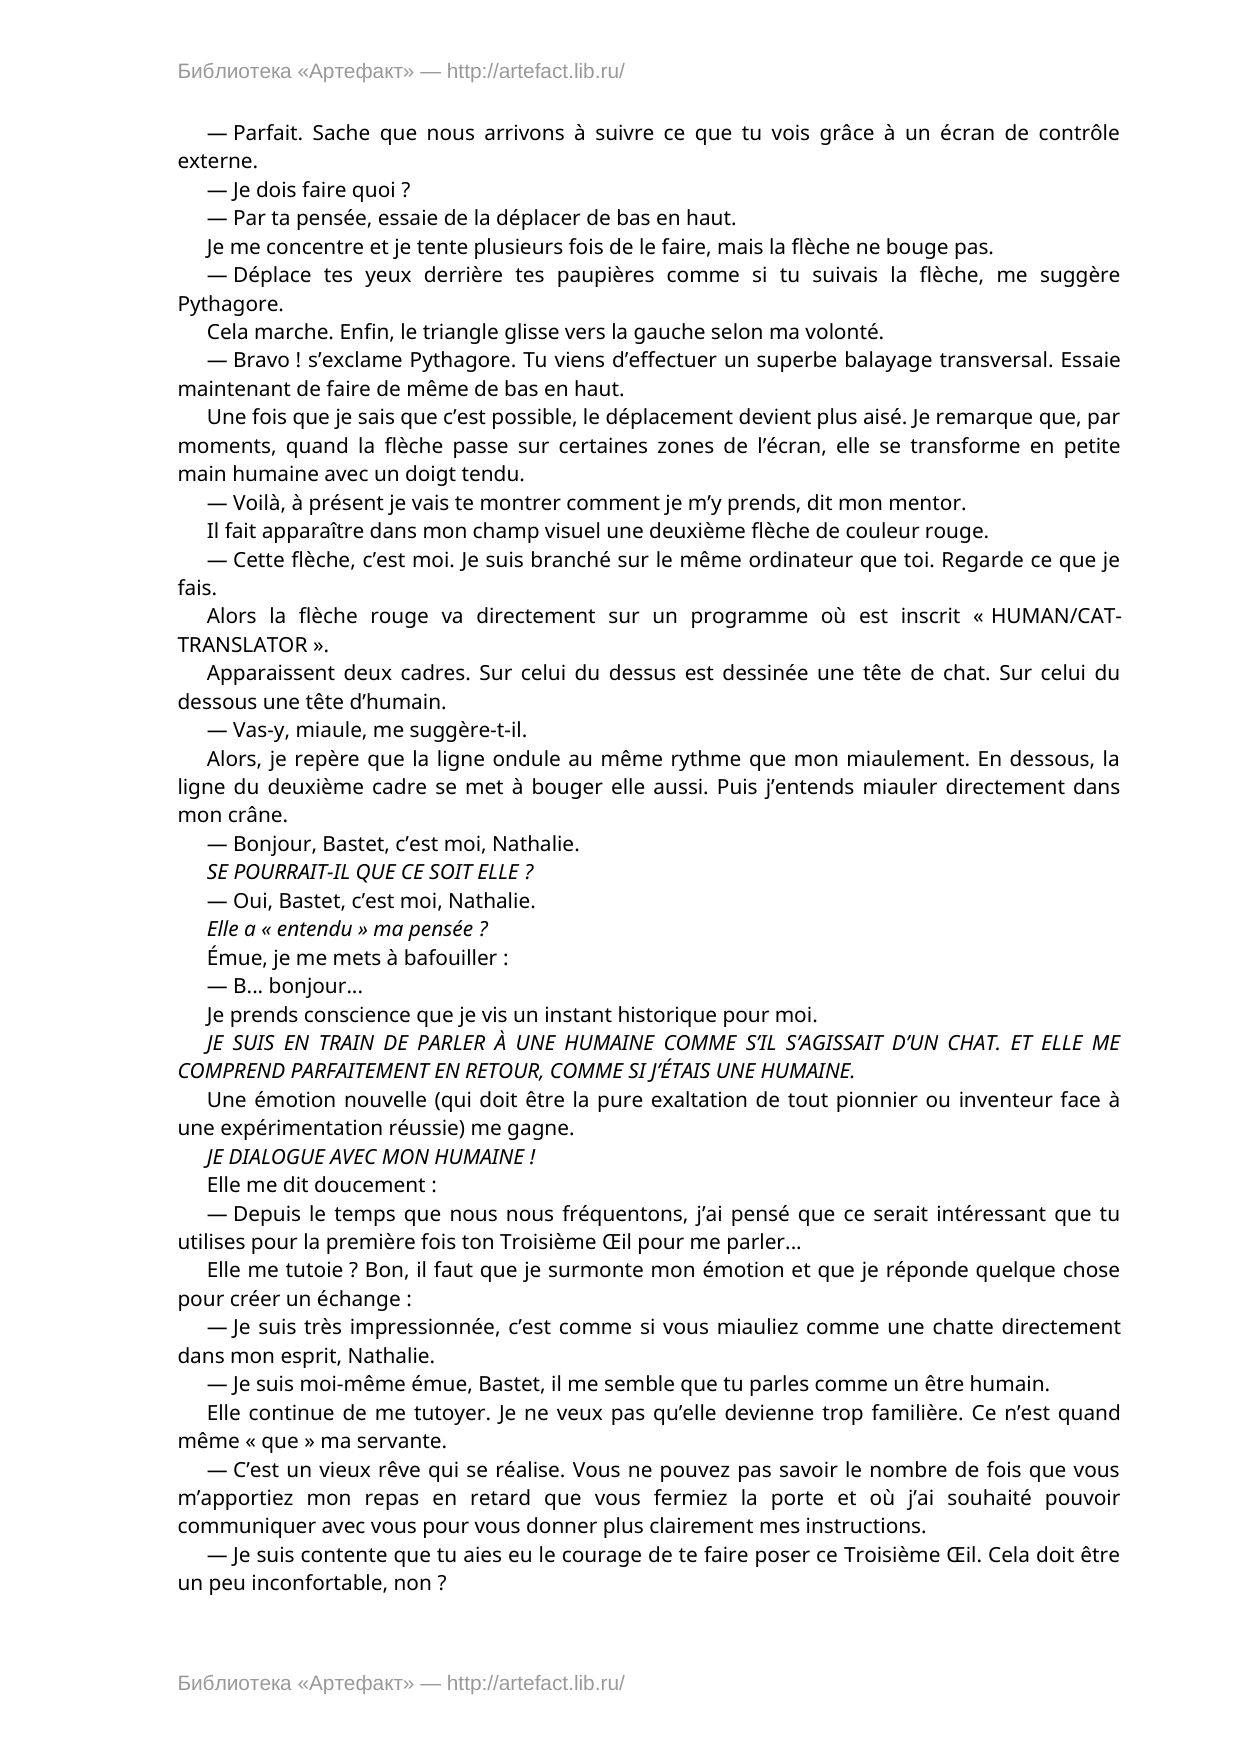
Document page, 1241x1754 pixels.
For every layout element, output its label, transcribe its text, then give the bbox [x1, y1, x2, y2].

text — Vas-y, miaule, me suggère-t-il. [177, 715, 1122, 744]
text — Voilà, à présent je vais te montrer comment je m’y prends, dit mon mentor. [177, 488, 1122, 516]
text — Bravo ! s’exclame Pythagore. Tu viens d’effectuer un superbe balayage transversal. Essaie maintenant de faire de même de bas en haut. [177, 346, 1122, 402]
text Une émotion nouvelle (qui doit être la pure exaltation de tout pionnier ou inventeur face à une expérimentation réussie) me gagne. [177, 1085, 1122, 1142]
text — Je suis moi-même émue, Bastet, il me semble que tu parles comme un être humain. [177, 1369, 1122, 1398]
text — C’est un vieux rêve qui se réalise. Vous ne pouvez pas savoir le nombre de fois que vous m’apportiez mon repas en retard que vous fermiez la porte et où j’ai souhaité pouvoir communiquer avec vous pour vous donner plus clairement mes instructions. [177, 1455, 1122, 1540]
text Une fois que je sais que c’est possible, le déplacement devient plus aisé. Je remarque que, par moments, quand la flèche passe sur certaines zones de l’écran, elle se transforme en petite main humaine avec un doigt tendu. [177, 402, 1122, 488]
text — Déplace tes yeux derrière tes paupières comme si tu suivais la flèche, me suggère Pythagore. [177, 260, 1122, 317]
text Je me concentre et je tente plusieurs fois de le faire, mais la flèche ne bouge pas. [177, 232, 1122, 260]
text Elle a « entendu » ma pensée ? [177, 914, 1122, 943]
text — Cette flèche, c’est moi. Je suis branché sur le même ordinateur que toi. Regarde ce que je fais. [177, 545, 1122, 602]
text SE POURRAIT-IL QUE CE SOIT ELLE ? [177, 857, 1122, 886]
text — Oui, Bastet, c’est moi, Nathalie. [177, 886, 1122, 914]
text Alors la flèche rouge va directement sur un programme où est inscrit « HUMAN/CAT-TRANSLATOR ». [177, 602, 1122, 658]
text — Je dois faire quoi ? [177, 175, 1122, 203]
text — Je suis très impressionnée, c’est comme si vous miauliez comme une chatte directement dans mon esprit, Nathalie. [177, 1312, 1122, 1369]
text — Parfait. Sache que nous arrivons à suivre ce que tu vois grâce à un écran de contrôle externe. [177, 118, 1122, 175]
text Alors, je repère que la ligne ondule au même rythme que mon miaulement. En dessous, la ligne du deuxième cadre se met à bouger elle aussi. Puis j’entends miauler directement dans mon crâne. [177, 744, 1122, 829]
text — B... bonjour... [177, 971, 1122, 1000]
text JE DIALOGUE AVEC MON HUMAINE ! [177, 1142, 1122, 1170]
text Je prends conscience que je vis un instant historique pour moi. [177, 1000, 1122, 1028]
text Apparaissent deux cadres. Sur celui du dessus est dessinée une tête de chat. Sur celui du dessous une tête d’humain. [177, 658, 1122, 715]
text — Je suis contente que tu aies eu le courage de te faire poser ce Troisième Œil. Cela doit être un peu inconfortable, non ? [177, 1540, 1122, 1597]
text Émue, je me mets à bafouiller : [177, 943, 1122, 971]
text — Bonjour, Bastet, c’est moi, Nathalie. [177, 829, 1122, 857]
text Elle me tutoie ? Bon, il faut que je surmonte mon émotion et que je réponde quelque chose pour créer un échange : [177, 1256, 1122, 1312]
text Cela marche. Enfin, le triangle glisse vers la gauche selon ma volonté. [177, 317, 1122, 346]
text JE SUIS EN TRAIN DE PARLER À UNE HUMAINE COMME S’IL S’AGISSAIT D’UN CHAT. ET ELLE ME COMPREND PARFAITEMENT EN RETOUR, COMME SI J’ÉTAIS UNE HUMAINE. [177, 1028, 1122, 1085]
text — Depuis le temps que nous nous fréquentons, j’ai pensé que ce serait intéressant que tu utilises pour la première fois ton Troisième Œil pour me parler... [177, 1199, 1122, 1256]
text — Par ta pensée, essaie de la déplacer de bas en haut. [177, 203, 1122, 232]
text Elle me dit doucement : [177, 1170, 1122, 1199]
text Elle continue de me tutoyer. Je ne veux pas qu’elle devienne trop familière. Ce n’est quand même « que » ma servante. [177, 1398, 1122, 1455]
text Il fait apparaître dans mon champ visuel une deuxième flèche de couleur rouge. [177, 516, 1122, 545]
